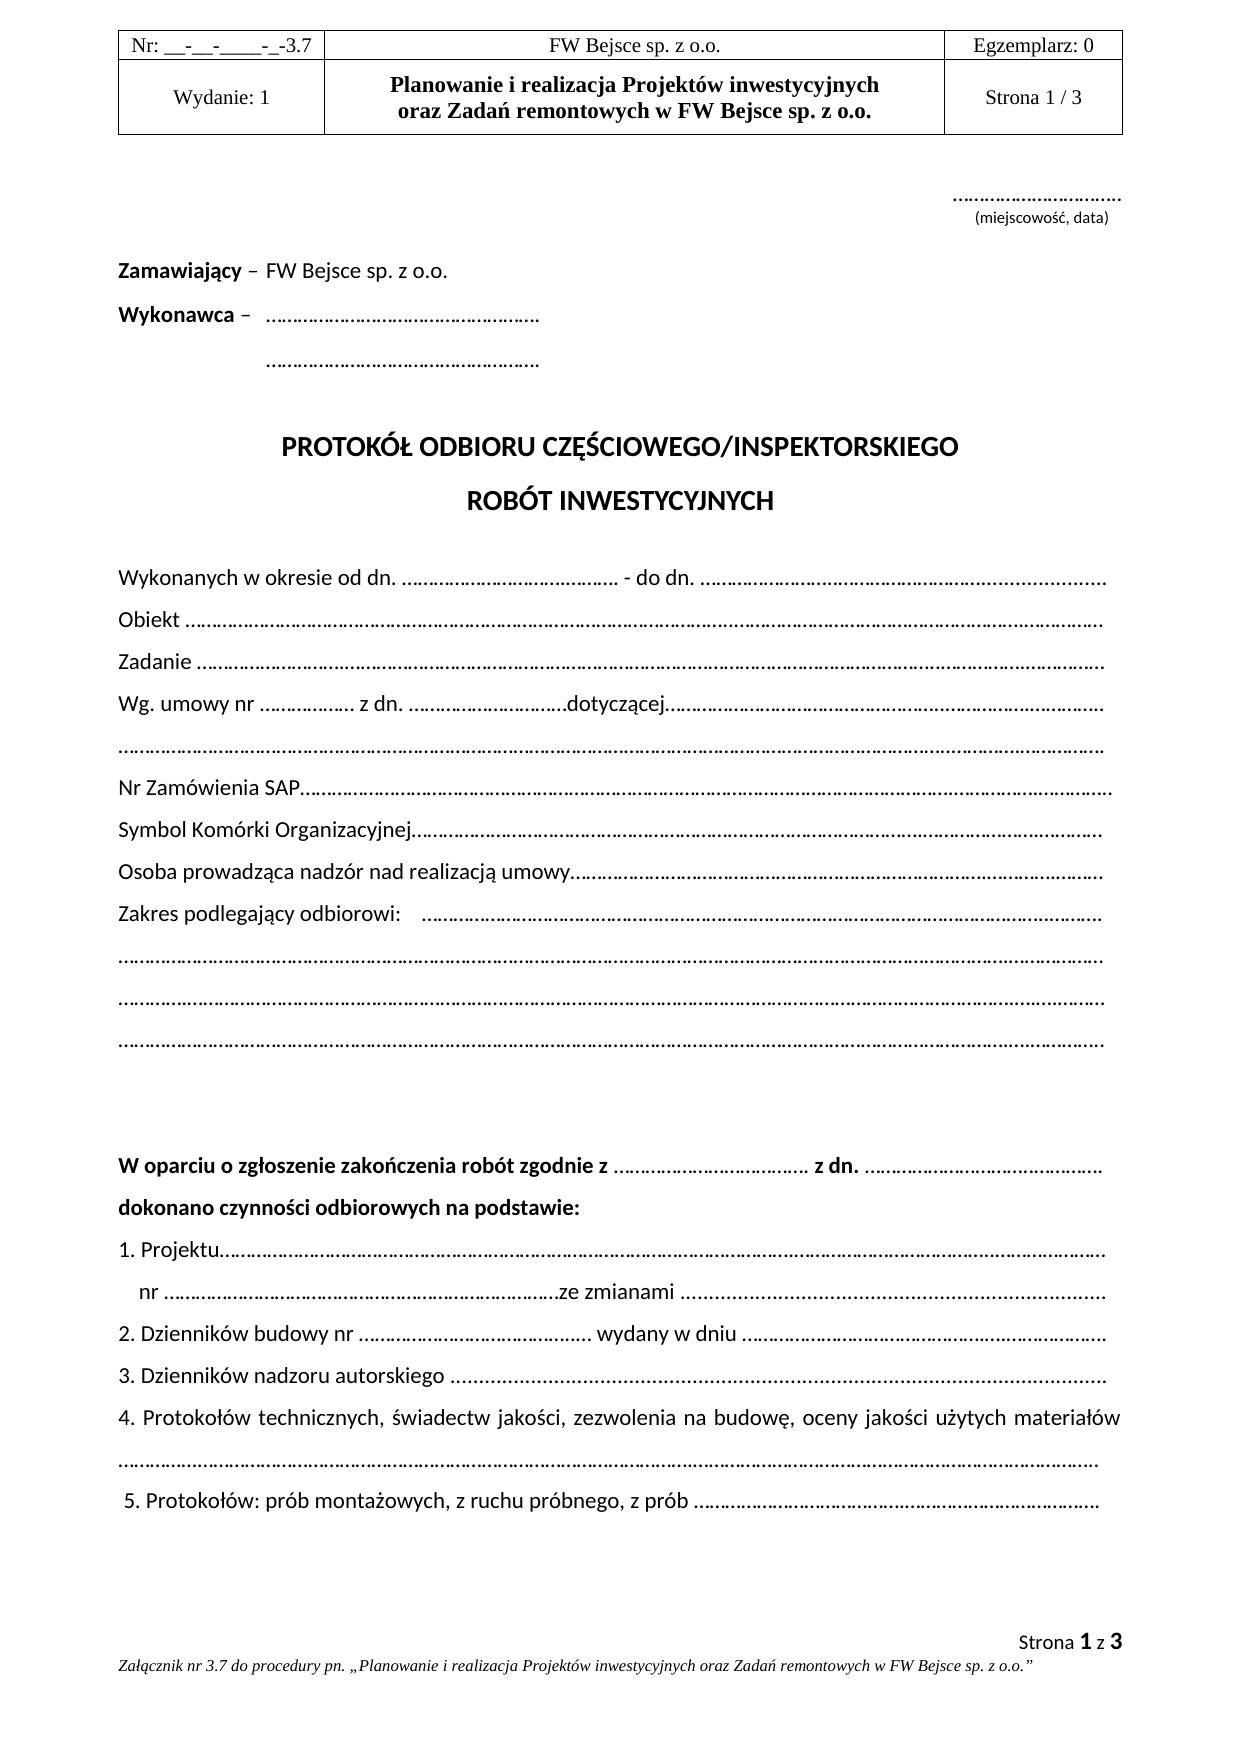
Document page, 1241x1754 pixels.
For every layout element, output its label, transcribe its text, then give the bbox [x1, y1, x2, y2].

text Wykonanych w okresie od dn. ………………………….………. - do dn. ……………………..………………………...................... [118, 563, 1122, 591]
text …………………………………………………………………………………………………………………………………………………….….………….. [118, 1025, 1122, 1053]
text 4. Protokołów technicznych, świadectw jakości, zezwolenia na budowę, oceny jakości użytych materiałów ……………………………………………………………………………………………….………………………………………………………………….. [118, 1403, 1122, 1473]
text Nr Zamówienia SAP…………………………………………………………………………………………………………….…………….………….. [118, 773, 1122, 801]
text nr …………………………………………………………………ze zmianami .......................................................................... [118, 1277, 1122, 1305]
text 2. Dzienników budowy nr …………………………………..… wydany w dniu ……………………………………….….………………. [118, 1319, 1122, 1347]
text ………………………….. [118, 179, 1122, 207]
text 3. Dzienników nadzoru autorskiego .................................................................................................................. [118, 1361, 1122, 1389]
text (miejscowość, data) [974, 207, 1122, 228]
text Wg. umowy nr ……………… z dn. …………………………dotyczącej……………………………………………..…………….………….. [118, 689, 1122, 717]
subtitle ROBÓT INWESTYCYJNYCH [118, 482, 1122, 517]
text dokonano czynności odbiorowych na podstawie: [118, 1193, 1122, 1221]
text Obiekt …………………………………………………………………………………………..……………………………………………….…………… [118, 605, 1122, 633]
text W oparciu o zgłoszenie zakończenia robót zgodnie z ………………………………. z dn. …………………………..…………. [118, 1151, 1122, 1179]
text Zakres podlegający odbiorowi: ………………………………………………………………………………………………………..………. [118, 899, 1122, 927]
text Zadanie ……………………….…………………………………………………………………………………………………..…………….…………… [118, 647, 1122, 675]
text 1. Projektu……………………………………………………………………………………………….………………………………..………………… [118, 1235, 1122, 1263]
text Osoba prowadząca nadzór nad realizacją umowy…………………………………………………………………….………….……… [118, 857, 1122, 885]
text 5. Protokołów: prób montażowych, z ruchu próbnego, z prób ………………………………….………………………………. [118, 1487, 1122, 1515]
text Wykonawca – ……………………………………………. [118, 301, 1122, 328]
text ……………………………………………. [118, 345, 1122, 373]
text Zamawiający – FW Bejsce sp. z o.o. [118, 256, 1122, 284]
text …………………………………………………………………………………………………………………………………………..………….……………. [118, 731, 1122, 759]
subtitle PROTOKÓŁ ODBIORU CZĘŚCIOWEGO/INSPEKTORSKIEGO [118, 428, 1122, 464]
text Symbol Komórki Organizacyjnej…………………………………………………………………………………….………………….………… [118, 815, 1122, 843]
text …………………………………………………………………………………………………………………………………………………….……………… ………….………………………………………………………………………………………………………………………………………….….….……… [118, 941, 1122, 1011]
